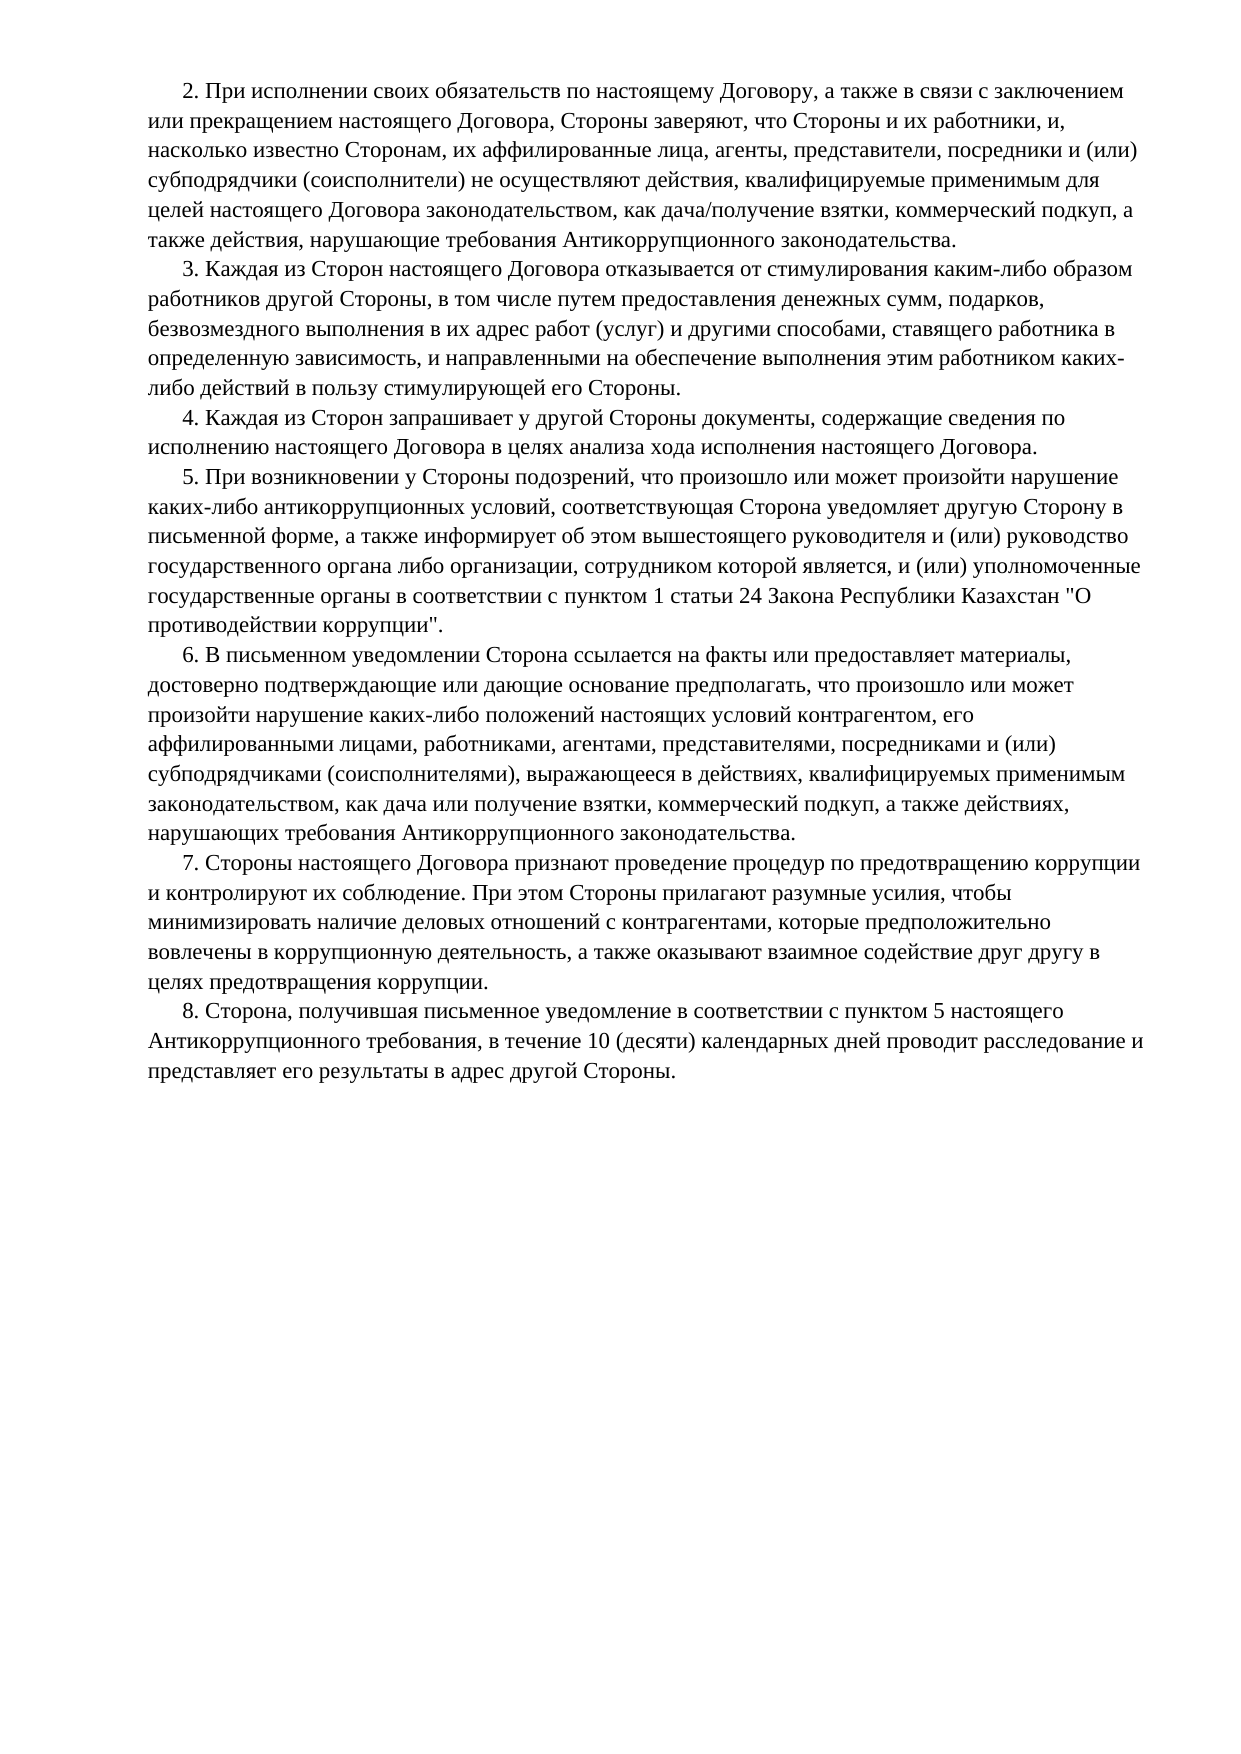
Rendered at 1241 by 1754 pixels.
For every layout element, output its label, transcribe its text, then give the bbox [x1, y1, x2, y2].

text 7. Стороны настоящего Договора признают проведение процедур по предотвращению коррупции и контролируют их соблюдение. При этом Стороны прилагают разумные усилия, чтобы минимизировать наличие деловых отношений с контрагентами, которые предположительно вовлечены в коррупционную деятельность, а также оказывают взаимное содействие друг другу в целях предотвращения коррупции. [148, 846, 1152, 994]
text 5. При возникновении у Стороны подозрений, что произошло или может произойти нарушение каких-либо антикоррупционных условий, соответствующая Сторона уведомляет другую Сторону в письменной форме, а также информирует об этом вышестоящего руководителя и (или) руководство государственного органа либо организации, сотрудником которой является, и (или) уполномоченные государственные органы в соответствии с пунктом 1 статьи 24 Закона Республики Казахстан "О противодействии коррупции". [148, 460, 1152, 638]
text 4. Каждая из Сторон запрашивает у другой Стороны документы, содержащие сведения по исполнению настоящего Договора в целях анализа хода исполнения настоящего Договора. [148, 400, 1152, 460]
text 3. Каждая из Сторон настоящего Договора отказывается от стимулирования каким-либо образом работников другой Стороны, в том числе путем предоставления денежных сумм, подарков, безвозмездного выполнения в их адрес работ (услуг) и другими способами, ставящего работника в определенную зависимость, и направленными на обеспечение выполнения этим работником каких-либо действий в пользу стимулирующей его Стороны. [148, 252, 1152, 400]
text 8. Сторона, получившая письменное уведомление в соответствии с пунктом 5 настоящего Антикоррупционного требования, в течение 10 (десяти) календарных дней проводит расследование и представляет его результаты в адрес другой Стороны. [148, 994, 1152, 1083]
text 2. При исполнении своих обязательств по настоящему Договору, а также в связи с заключением или прекращением настоящего Договора, Стороны заверяют, что Стороны и их работники, и, насколько известно Сторонам, их аффилированные лица, агенты, представители, посредники и (или) субподрядчики (соисполнители) не осуществляют действия, квалифицируемые применимым для целей настоящего Договора законодательством, как дача/получение взятки, коммерческий подкуп, а также действия, нарушающие требования Антикоррупционного законодательства. [148, 74, 1152, 252]
text 6. В письменном уведомлении Сторона ссылается на факты или предоставляет материалы, достоверно подтверждающие или дающие основание предполагать, что произошло или может произойти нарушение каких-либо положений настоящих условий контрагентом, его аффилированными лицами, работниками, агентами, представителями, посредниками и (или) субподрядчиками (соисполнителями), выражающееся в действиях, квалифицируемых применимым законодательством, как дача или получение взятки, коммерческий подкуп, а также действиях, нарушающих требования Антикоррупционного законодательства. [148, 638, 1152, 846]
